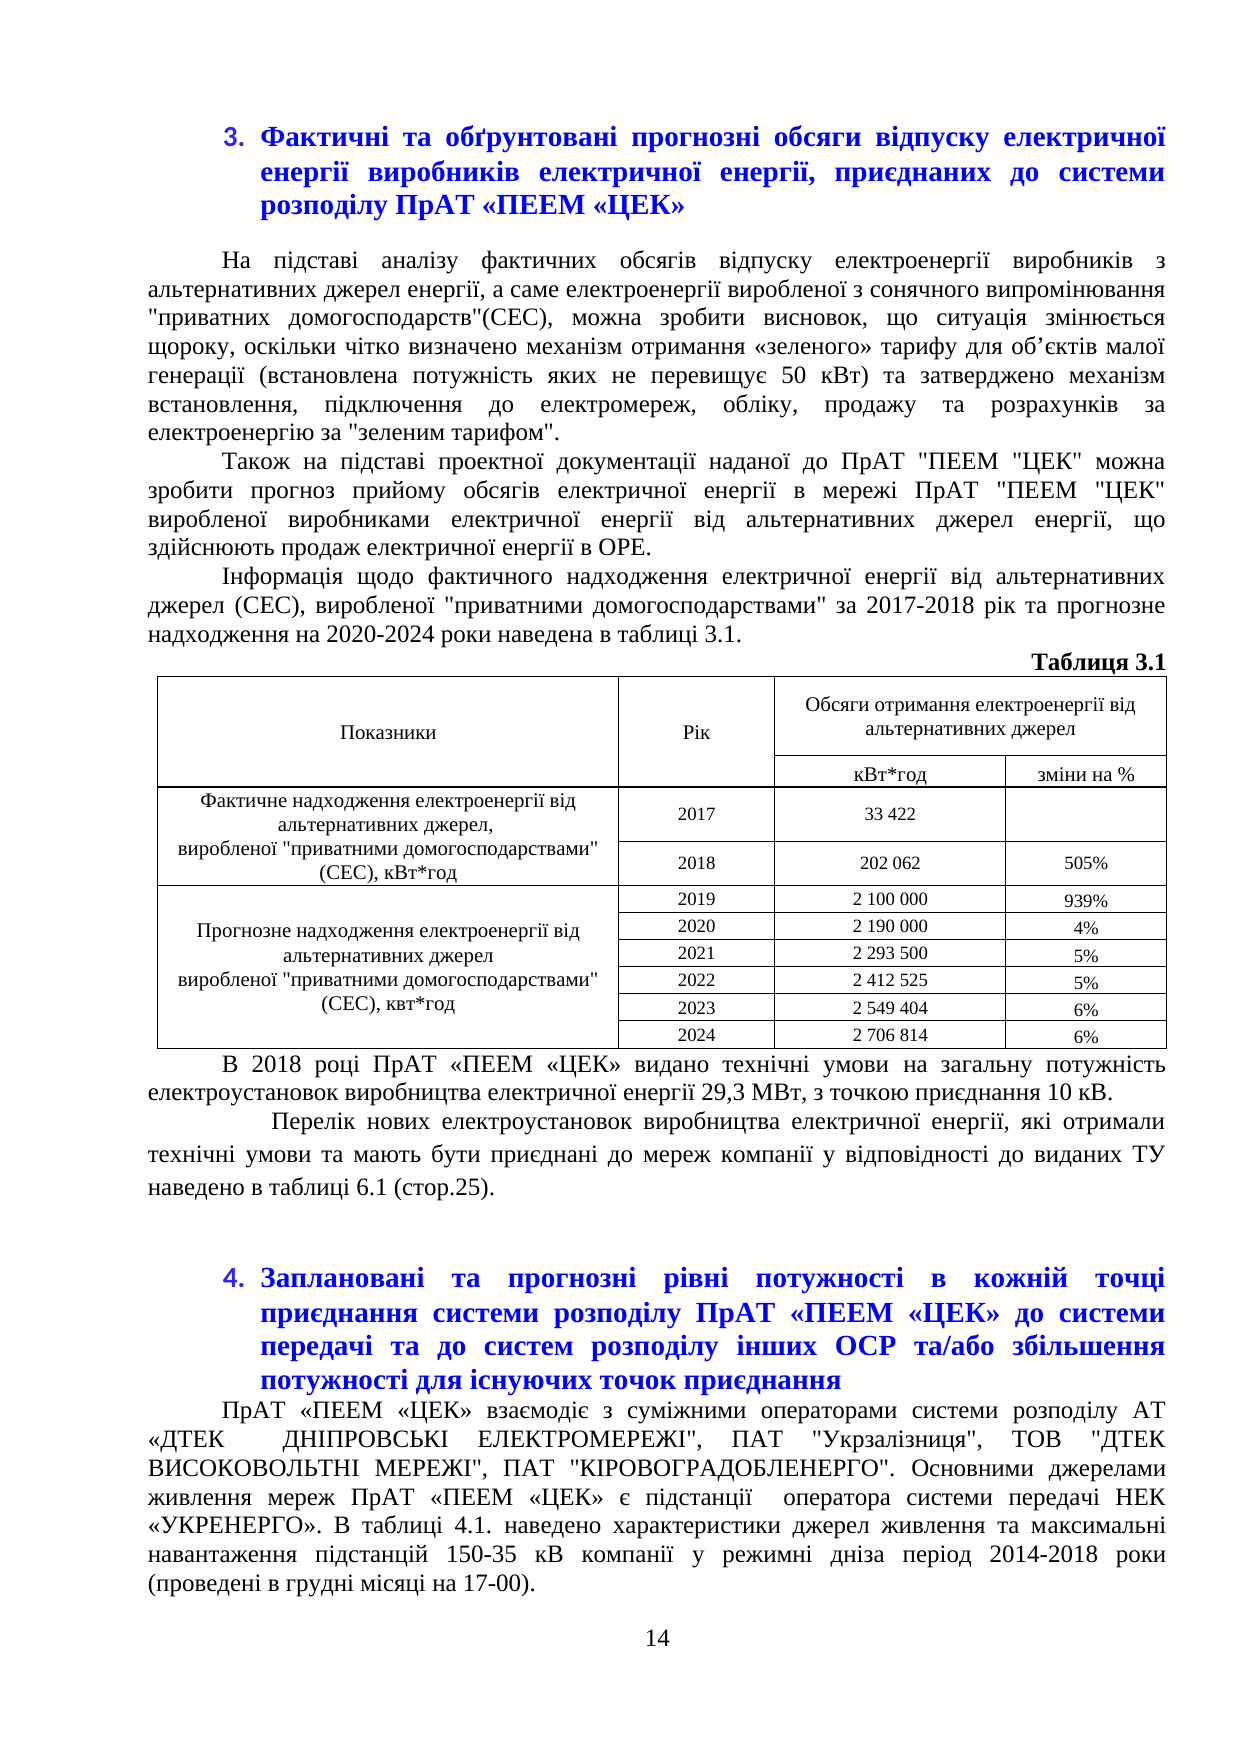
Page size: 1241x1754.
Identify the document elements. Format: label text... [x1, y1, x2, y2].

table_cell 939% [1006, 886, 1166, 912]
list Заплановані та прогнозні рівні потужності в кожній точці приєднання системи розподілу ПрАТ «ПЕЕМ «ЦЕК» до системи передачі та до систем розподілу інших ОСР та/або збільшення потужності для існуючих точок приєднання [223, 1259, 1166, 1395]
text На підставі аналізу фактичних обсягів відпуску електроенергії виробників з альтернативних джерел енергії, а саме електроенергії виробленої з сонячного випромінювання "приватних домогосподарств"(СЕС), можна зробити висновок, що ситуація змінюється щороку, оскільки чітко визначено механізм отримання «зеленого» тарифу для об’єктів малої генерації (встановлена потужність яких не перевищує 50 кВт) та затверджено механізм встановлення, підключення до електромереж, обліку, продажу та розрахунків за електроенергію за "зеленим тарифом". [148, 245, 1166, 446]
table_cell 2 293 500 [775, 940, 1005, 966]
table_cell 6% [1006, 994, 1166, 1020]
table_cell 4% [1006, 913, 1166, 939]
table_cell 2 549 404 [775, 994, 1005, 1020]
text Також на підставі проектної документації наданої до ПрАТ "ПЕЕМ "ЦЕК" можна зробити прогноз прийому обсягів електричної енергії в мережі ПрАТ "ПЕЕМ "ЦЕК" виробленої виробниками електричної енергії від альтернативних джерел енергії, що здійснюють продаж електричної енергії в ОРЕ. [148, 446, 1166, 561]
table_cell 2 412 525 [775, 967, 1005, 993]
table_cell 33 422 [775, 788, 1005, 841]
table_cell Прогнозне надходження електроенергії від альтернативних джерел виробленої "приватними домогосподарствами" (СЕС), квт*год [158, 886, 618, 1048]
table_cell 2019 [619, 886, 774, 912]
table_cell 5% [1006, 967, 1166, 993]
text Перелік нових електроустановок виробництва електричної енергії, які отримали технічні умови та мають бути приєднані до мереж компанії у відповідності до виданих ТУ наведено в таблиці 6.1 (стор.25). [148, 1106, 1166, 1201]
table_header Показники [158, 677, 618, 786]
table_cell 2023 [619, 994, 774, 1020]
table_cell 6% [1006, 1021, 1166, 1048]
table_cell 2 100 000 [775, 886, 1005, 912]
table_cell 505% [1006, 842, 1166, 884]
table_cell 2018 [619, 842, 774, 884]
table_cell кВт*год [775, 756, 1005, 786]
table_cell [1006, 788, 1166, 841]
table_cell зміни на % [1006, 756, 1166, 786]
table_header Обсяги отримання електроенергії від альтернативних джерел [775, 677, 1166, 755]
table_cell 2020 [619, 913, 774, 939]
text Таблиця 3.1 [738, 647, 1166, 676]
text Інформація щодо фактичного надходження електричної енергії від альтернативних джерел (СЕС), виробленої "приватними домогосподарствами" за 2017-2018 рік та прогнозне надходження на 2020-2024 роки наведена в таблиці 3.1. [148, 561, 1166, 647]
list ПрАТ «ПЕЕМ «ЦЕК» взаємодіє з суміжними операторами системи розподілу АТ «ДТЕК ДНІПРОВСЬКІ ЕЛЕКТРОМЕРЕЖІ", ПАТ "Укрзалізниця", ТОВ "ДТЕК ВИСОКОВОЛЬТНІ МЕРЕЖІ", ПАТ "КІРОВОГРАДОБЛЕНЕРГО". Основними джерелами живлення мереж ПрАТ «ПЕЕМ «ЦЕК» є підстанції оператора системи передачі НЕК «УКРЕНЕРГО». В таблиці 4.1. наведено характеристики джерел живлення та максимальні навантаження підстанцій 150-35 кВ компанії у режимні дніза період 2014-2018 роки (проведені в грудні місяці на 17-00). [148, 1395, 1166, 1597]
list В 2018 році ПрАТ «ПЕЕМ «ЦЕК» видано технічні умови на загальну потужність електроустановок виробництва електричної енергії 29,3 МВт, з точкою приєднання 10 кВ. [148, 1049, 1166, 1106]
table_cell 2 190 000 [775, 913, 1005, 939]
table_cell 2017 [619, 788, 774, 841]
table_cell 2022 [619, 967, 774, 993]
table_cell 2 706 814 [775, 1021, 1005, 1048]
table_cell 5% [1006, 940, 1166, 966]
table_cell Фактичне надходження електроенергії від альтернативних джерел, виробленої "приватними домогосподарствами" (СЕС), кВт*год [158, 788, 618, 884]
table_header Рік [619, 677, 774, 786]
table_cell 2024 [619, 1021, 774, 1048]
table_cell 202 062 [775, 842, 1005, 884]
table_cell 2021 [619, 940, 774, 966]
list Фактичні та обґрунтовані прогнозні обсяги відпуску електричної енергії виробників електричної енергії, приєднаних до системи розподілу ПрАТ «ПЕЕМ «ЦЕК» [223, 118, 1166, 221]
